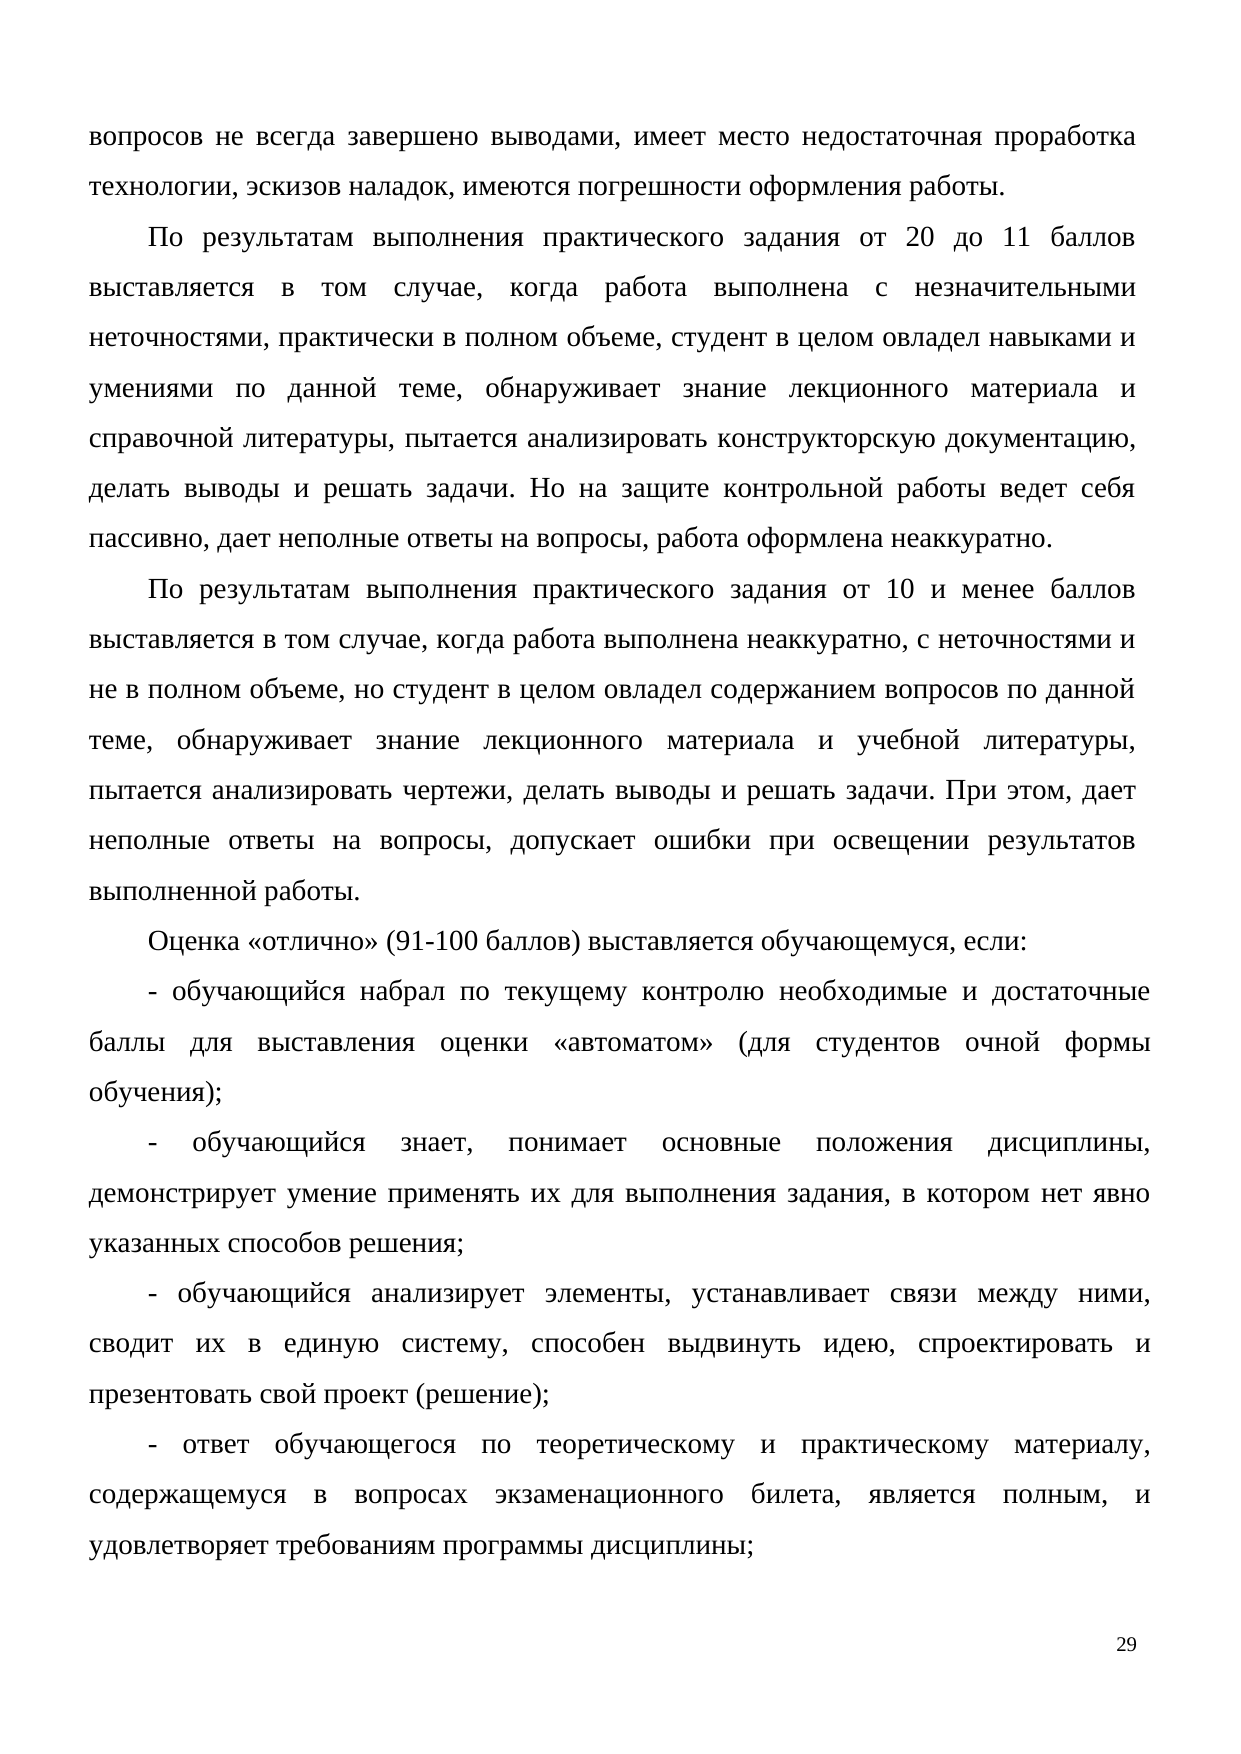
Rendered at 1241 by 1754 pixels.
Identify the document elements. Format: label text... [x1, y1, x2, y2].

text Оценка «отлично» (91-100 баллов) выставляется обучающемуся, если: [89, 923, 1152, 957]
text - обучающийся набрал по текущему контролю необходимые и достаточные баллы для выставления оценки «автоматом» (для студентов очной формы обучения); [89, 973, 1152, 1108]
text - ответ обучающегося по теоретическому и практическому материалу, содержащемуся в вопросах экзаменационного билета, является полным, и удовлетворяет требованиям программы дисциплины; [89, 1426, 1152, 1560]
text По результатам выполнения практического задания от 10 и менее баллов выставляется в том случае, когда работа выполнена неаккуратно, с неточностями и не в полном объеме, но студент в целом овладел содержанием вопросов по данной теме, обнаруживает знание лекционного материала и учебной литературы, пытается анализировать чертежи, делать выводы и решать задачи. При этом, дает неполные ответы на вопросы, допускает ошибки при освещении результатов выполненной работы. [89, 571, 1137, 906]
text - обучающийся знает, понимает основные положения дисциплины, демонстрирует умение применять их для выполнения задания, в котором нет явно указанных способов решения; [89, 1124, 1152, 1258]
text По результатам выполнения практического задания от 20 до 11 баллов выставляется в том случае, когда работа выполнена с незначительными неточностями, практически в полном объеме, студент в целом овладел навыками и умениями по данной теме, обнаруживает знание лекционного материала и справочной литературы, пытается анализировать конструкторскую документацию, делать выводы и решать задачи. Но на защите контрольной работы ведет себя пассивно, дает неполные ответы на вопросы, работа оформлена неаккуратно. [89, 219, 1137, 554]
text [89, 118, 1137, 202]
text - обучающийся анализирует элементы, устанавливает связи между ними, сводит их в единую систему, способен выдвинуть идею, спроектировать и презентовать свой проект (решение); [89, 1275, 1152, 1409]
